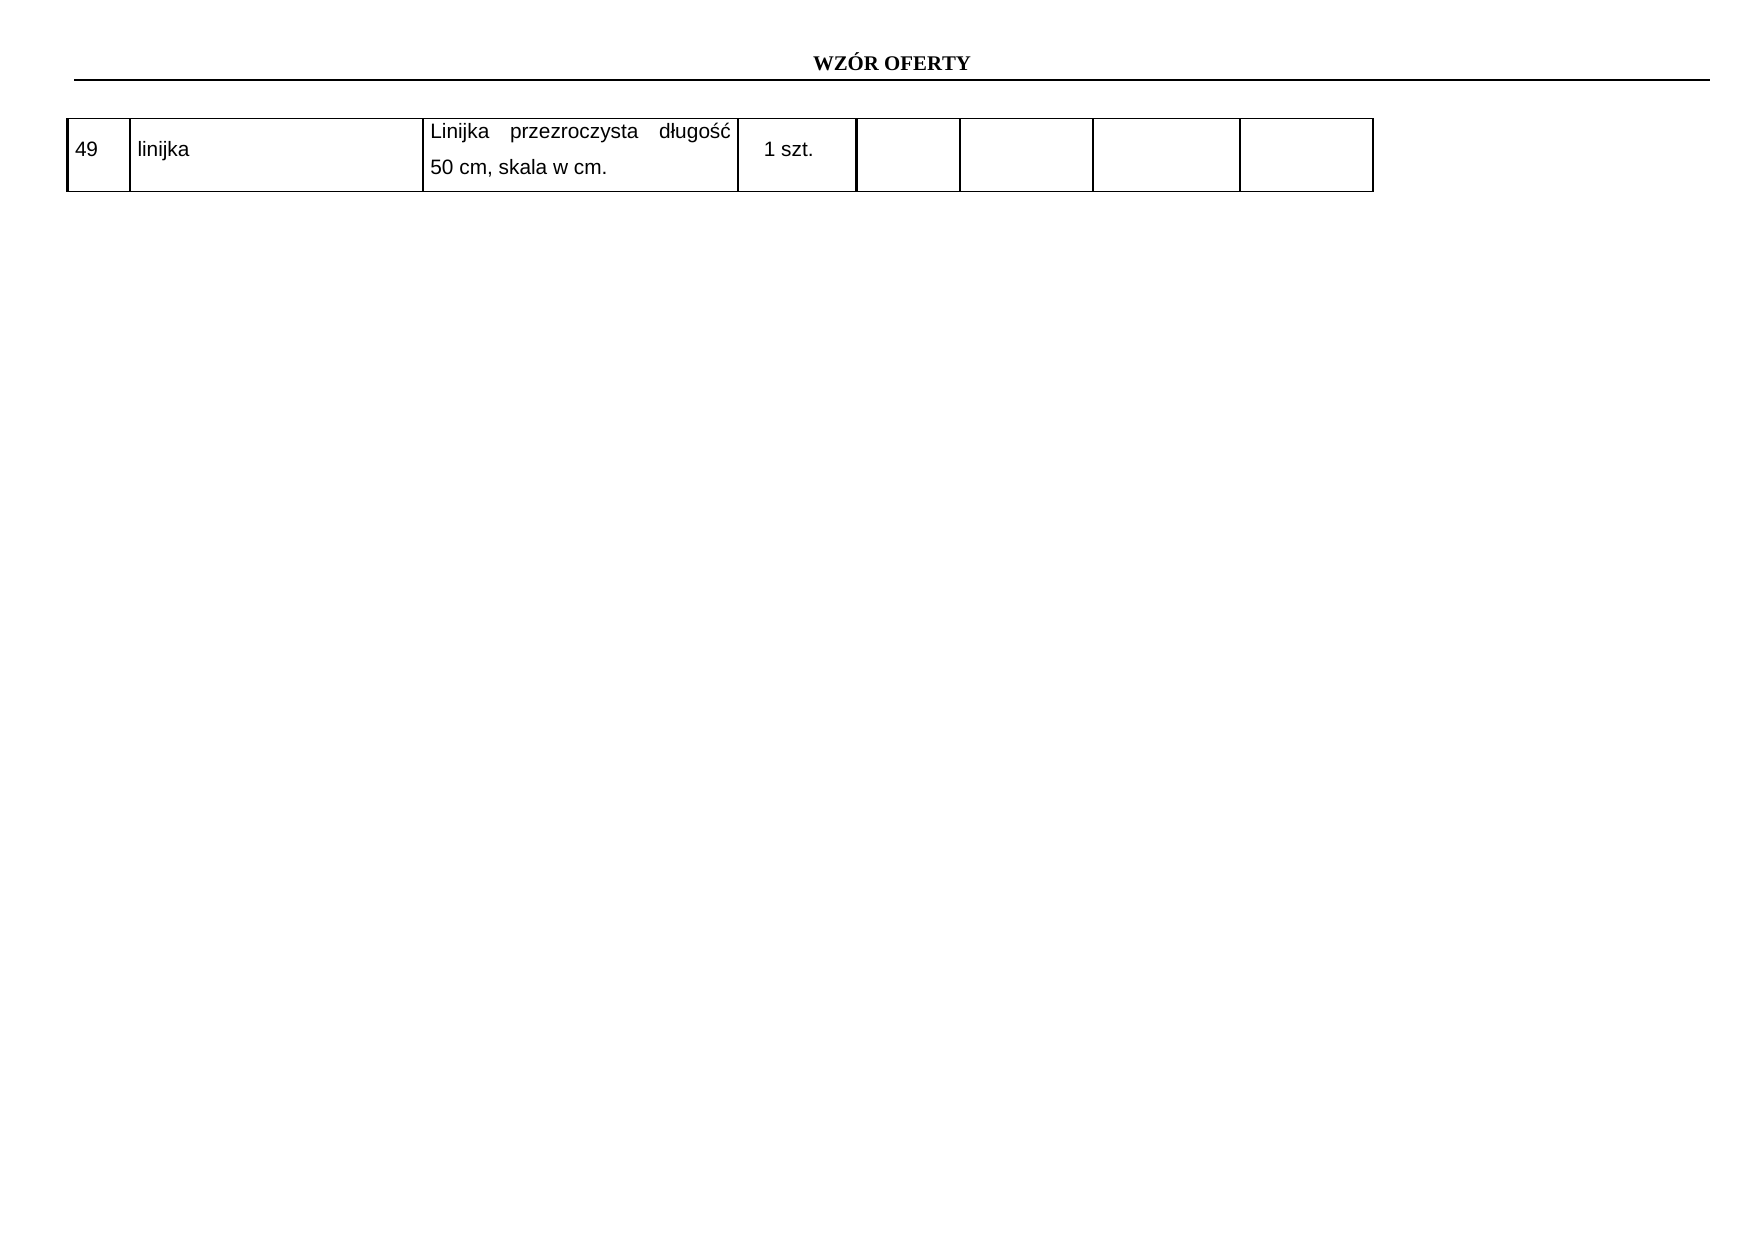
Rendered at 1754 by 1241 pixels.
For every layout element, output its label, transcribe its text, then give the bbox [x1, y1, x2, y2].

table_cell [961, 119, 1092, 191]
table_cell [858, 119, 959, 191]
table_cell [1241, 119, 1372, 191]
table_cell [1094, 119, 1239, 191]
table_cell linijka [131, 119, 422, 191]
table_cell 49 [69, 119, 129, 191]
table_cell 1 szt. [739, 119, 855, 191]
table_cell Linijka przezroczysta długość 50 cm, skala w cm. [424, 119, 737, 191]
